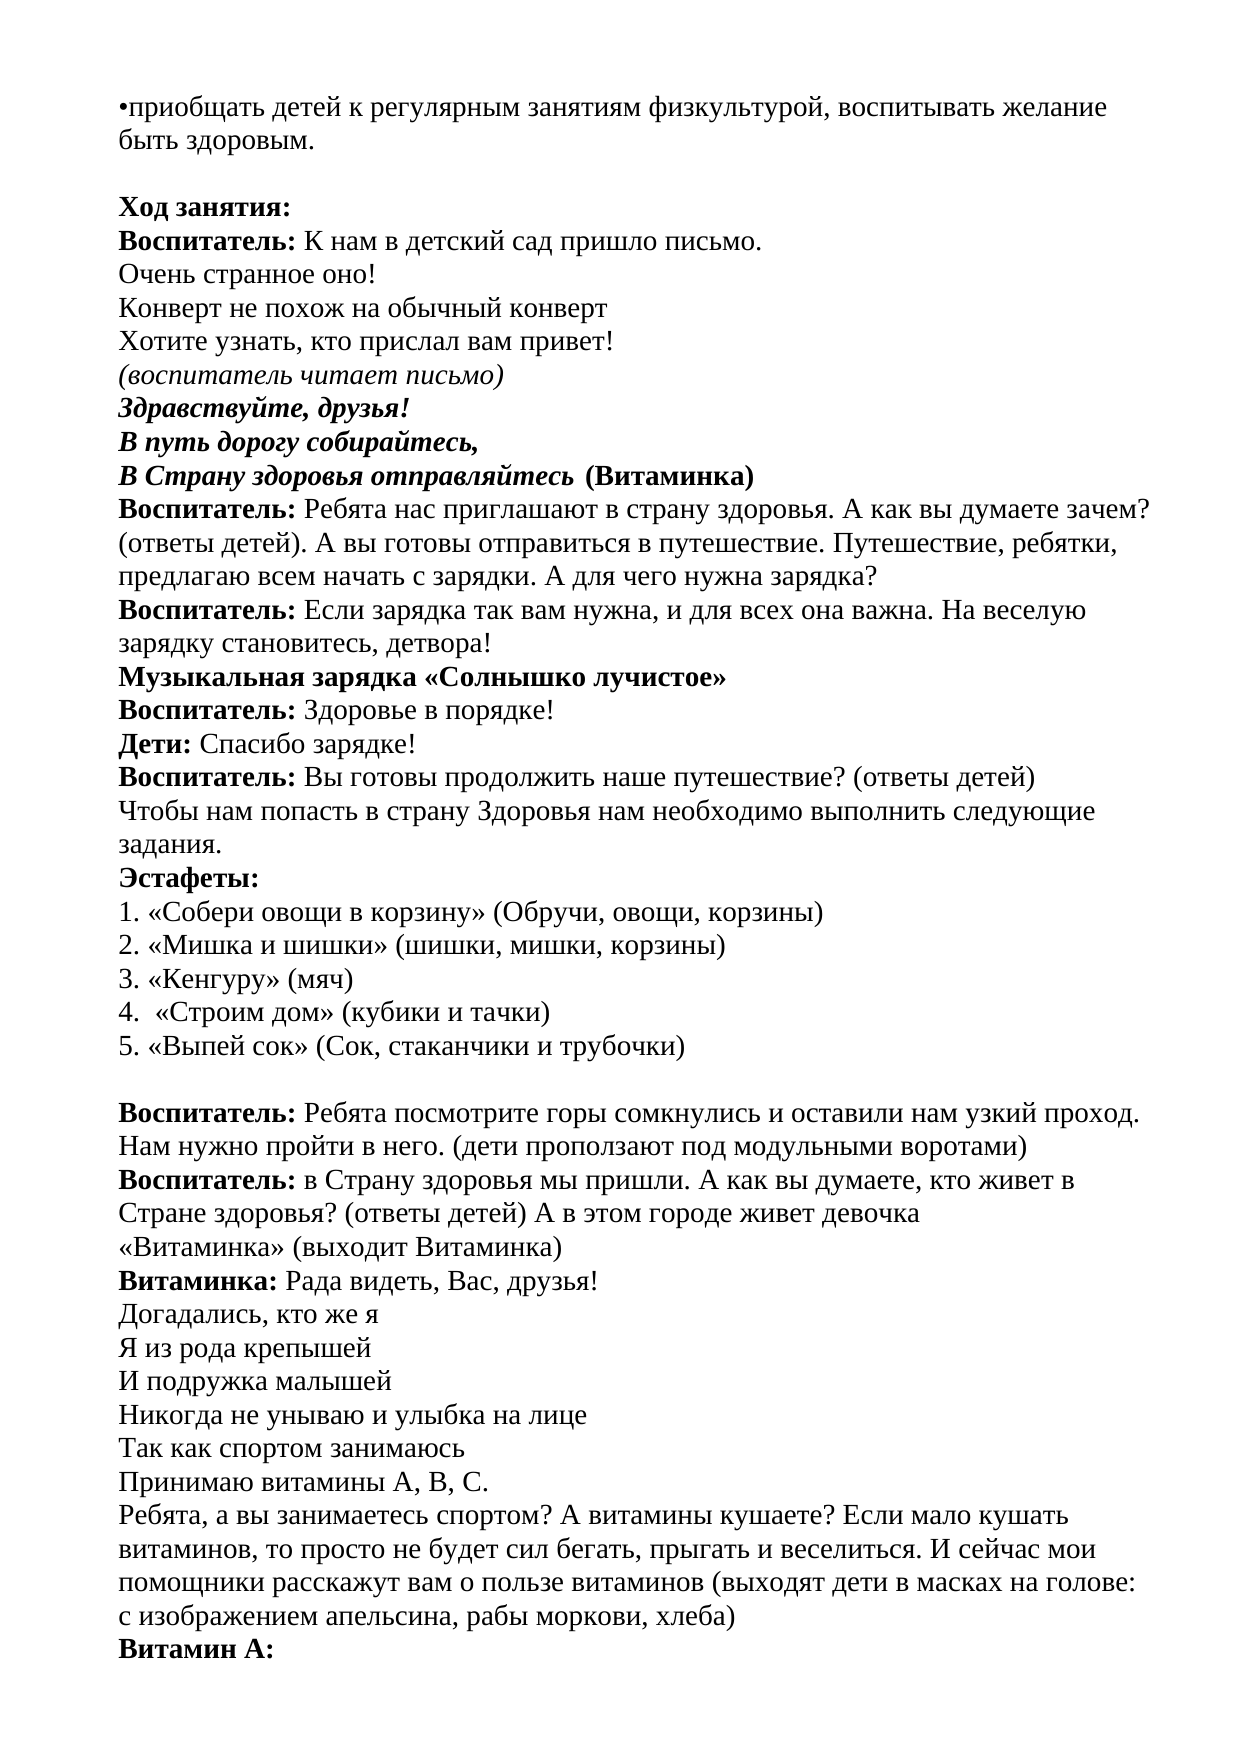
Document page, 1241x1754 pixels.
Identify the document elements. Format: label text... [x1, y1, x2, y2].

text Воспитатель: Если зарядка так вам нужна, и для всех она важна. На веселую зарядку становитесь, детвора! [118, 592, 1152, 659]
text Конверт не похож на обычный конверт [118, 290, 1152, 323]
text (воспитатель читает письмо) [118, 357, 1152, 391]
text 4. «Строим дом» (кубики и тачки) [118, 994, 1152, 1028]
text Никогда не унываю и улыбка на лице [118, 1397, 1152, 1430]
text И подружка малышей [118, 1363, 1152, 1397]
text Эстафеты: [118, 860, 1152, 894]
text Принимаю витамины А, В, С. [118, 1464, 1152, 1497]
text 2. «Мишка и шишки» (шишки, мишки, корзины) [118, 927, 1152, 961]
text Витамин А: [118, 1632, 1152, 1665]
text Воспитатель: К нам в детский сад пришло письмо. [118, 223, 1152, 256]
text Воспитатель: Здоровье в порядке! [118, 692, 1152, 726]
text Хотите узнать, кто прислал вам привет! [118, 323, 1152, 357]
text В путь дорогу собирайтесь, [118, 424, 1152, 458]
text В Страну здоровья отправляйтесь (Витаминка) [118, 458, 1152, 491]
text Витаминка: Рада видеть, Вас, друзья! [118, 1263, 1152, 1296]
text Так как спортом занимаюсь [118, 1430, 1152, 1464]
text Воспитатель: Ребята нас приглашают в страну здоровья. А как вы думаете зачем? (ответы детей). А вы готовы отправиться в путешествие. Путешествие, ребятки, предлагаю всем начать с зарядки. А для чего нужна зарядка? [118, 491, 1152, 592]
text Музыкальная зарядка «Солнышко лучистое» [118, 659, 1152, 692]
text Ребята, а вы занимаетесь спортом? А витамины кушаете? Если мало кушать витаминов, то просто не будет сил бегать, прыгать и веселиться. И сейчас мои помощники расскажут вам о пользе витаминов (выходят дети в масках на голове: с изображением апельсина, рабы моркови, хлеба) [118, 1497, 1152, 1632]
text Дети: Спасибо зарядке! [118, 726, 1152, 759]
text 1. «Собери овощи в корзину» (Обручи, овощи, корзины) [118, 894, 1152, 927]
text Очень странное оно! [118, 256, 1152, 290]
text Воспитатель: в Страну здоровья мы пришли. А как вы думаете, кто живет в Стране здоровья? (ответы детей) А в этом городе живет девочка «Витаминка» (выходит Витаминка) [118, 1162, 1152, 1263]
text Воспитатель: Ребята посмотрите горы сомкнулись и оставили нам узкий проход. Нам нужно пройти в него. (дети проползают под модульными воротами) [118, 1095, 1152, 1162]
text •приобщать детей к регулярным занятиям физкультурой, воспитывать желание быть здоровым. [118, 89, 1152, 156]
text Чтобы нам попасть в страну Здоровья нам необходимо выполнить следующие задания. [118, 793, 1152, 860]
text Воспитатель: Вы готовы продолжить наше путешествие? (ответы детей) [118, 759, 1152, 793]
text Ход занятия: [118, 189, 1152, 223]
text Догадались, кто же я [118, 1296, 1152, 1330]
text 5. «Выпей сок» (Сок, стаканчики и трубочки) [118, 1028, 1152, 1061]
text Здравствуйте, друзья! [118, 391, 1152, 424]
text 3. «Кенгуру» (мяч) [118, 961, 1152, 994]
text Я из рода крепышей [118, 1330, 1152, 1363]
